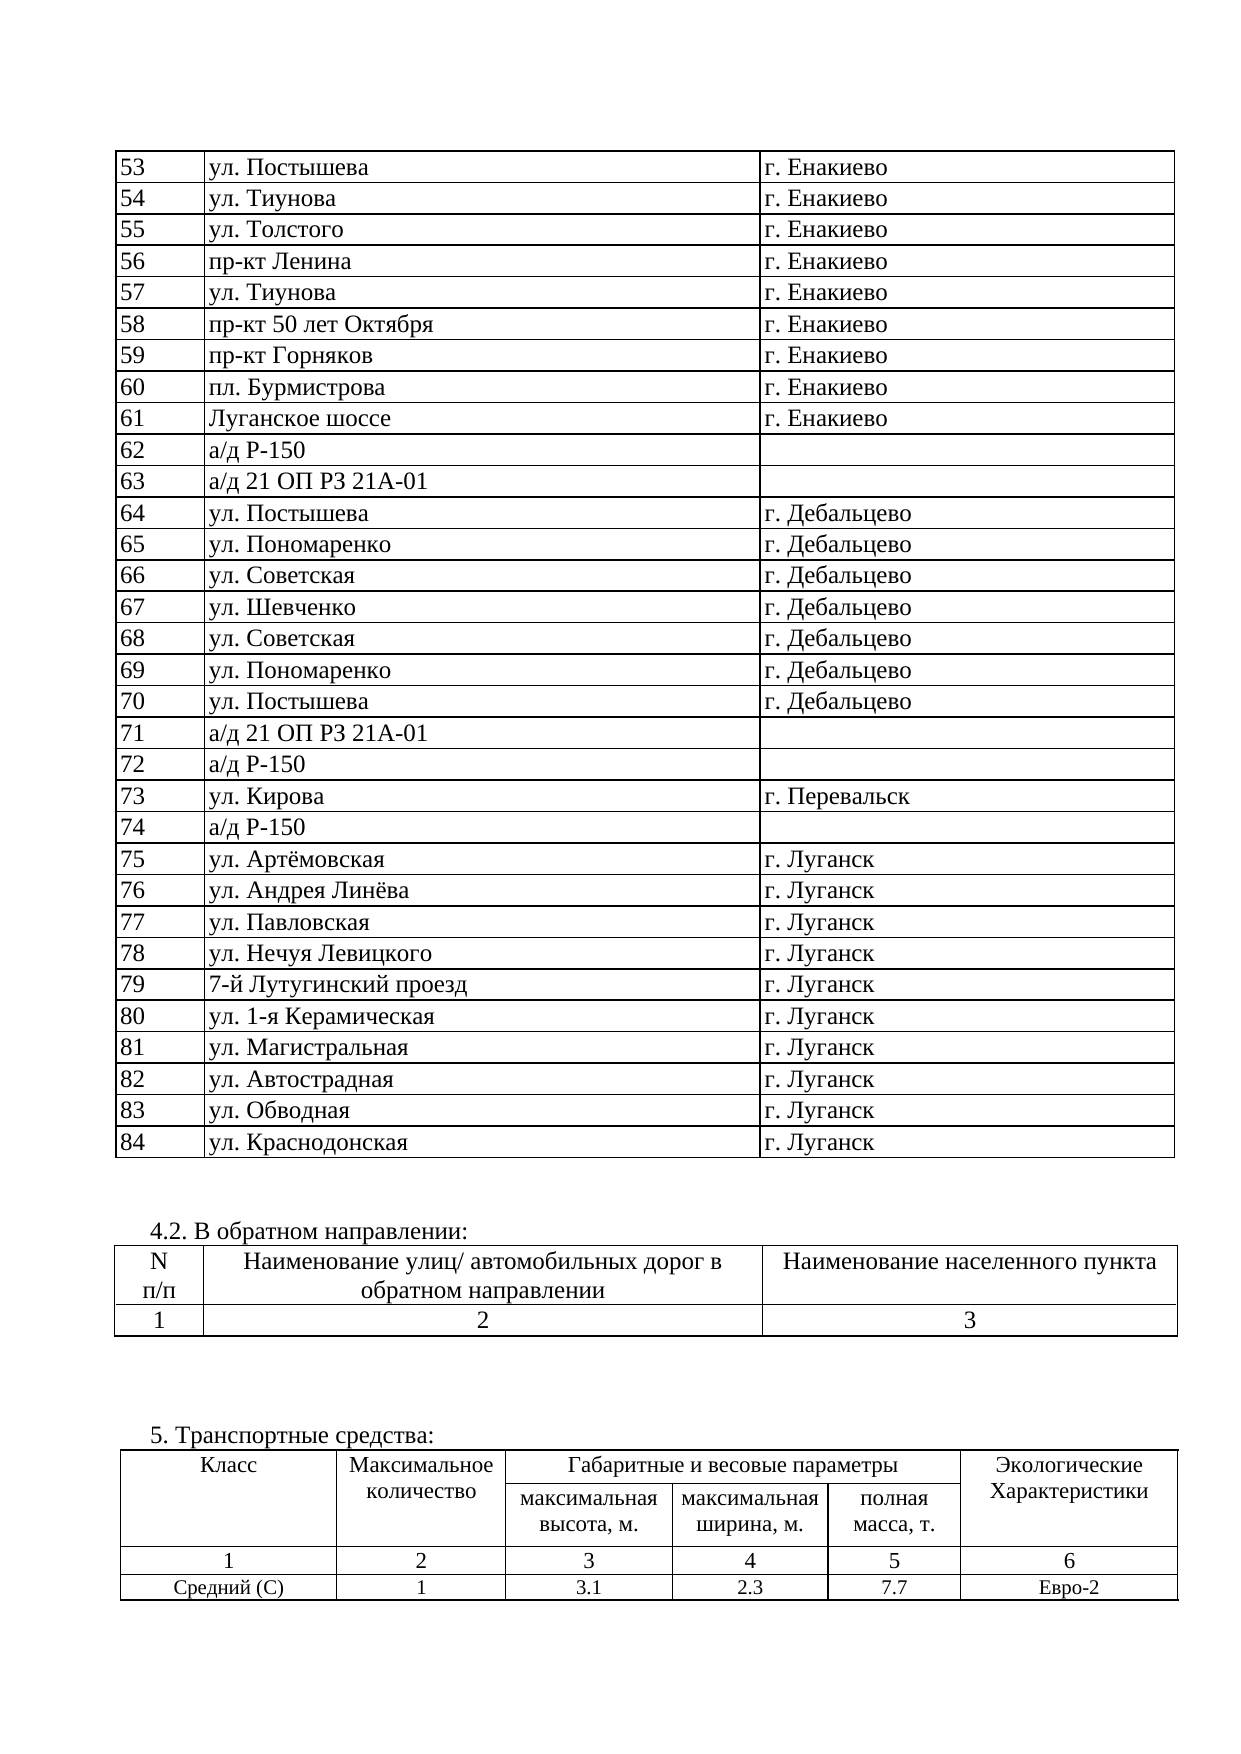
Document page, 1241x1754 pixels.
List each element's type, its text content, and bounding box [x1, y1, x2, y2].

table_cell г. Луганск [761, 875, 1174, 905]
table_cell 1 [337, 1575, 505, 1599]
table_cell 75 [117, 844, 204, 873]
text 5. Транспортные средства: [150, 1420, 1090, 1449]
table_cell ул. Павловская [205, 907, 759, 936]
table_cell г. Луганск [761, 907, 1174, 936]
table_cell 1 [121, 1547, 336, 1574]
table_header Наименование улиц/ автомобильных дорог в обратном направлении [204, 1246, 762, 1303]
table_cell [761, 812, 1174, 842]
table_cell 64 [117, 498, 204, 527]
table_cell 65 [117, 529, 204, 559]
table_cell 4 [673, 1547, 827, 1574]
table_cell [761, 749, 1174, 779]
table_cell 79 [117, 970, 204, 999]
table_cell 3 [763, 1304, 1177, 1335]
table_cell г. Перевальск [761, 781, 1174, 811]
table_cell г. Дебальцево [761, 529, 1174, 559]
table_cell 76 [117, 875, 204, 905]
text 4.2. В обратном направлении: [150, 1216, 1090, 1244]
table_cell 2 [337, 1547, 505, 1574]
table_cell пр-кт Ленина [205, 246, 759, 276]
table_cell 73 [117, 781, 204, 811]
table_header Габаритные и весовые параметры [506, 1451, 960, 1482]
table_cell г. Луганск [761, 938, 1174, 968]
table_cell 58 [117, 309, 204, 339]
table_cell ул. Нечуя Левицкого [205, 938, 759, 968]
table_cell г. Енакиево [761, 277, 1174, 307]
table_cell г. Луганск [761, 1032, 1174, 1062]
table_cell 63 [117, 466, 204, 496]
table_cell ул. Постышева [205, 152, 759, 181]
table_cell Евро-2 [961, 1575, 1177, 1599]
table_cell 68 [117, 623, 204, 653]
table_cell г. Луганск [761, 1064, 1174, 1094]
table_cell 53 [117, 152, 204, 181]
table_cell г. Дебальцево [761, 655, 1174, 685]
table_cell полная масса, т. [829, 1484, 960, 1546]
table_cell 71 [117, 718, 204, 748]
table_cell 80 [117, 1001, 204, 1031]
table_cell а/д 21 ОП РЗ 21А-01 [205, 466, 759, 496]
table_cell г. Енакиево [761, 152, 1174, 181]
table_cell 72 [117, 749, 204, 779]
table_cell 77 [117, 907, 204, 936]
table_cell г. Дебальцево [761, 592, 1174, 622]
table_cell ул. Автострадная [205, 1064, 759, 1094]
table_cell ул. Шевченко [205, 592, 759, 622]
table_cell 69 [117, 655, 204, 685]
table_cell г. Дебальцево [761, 498, 1174, 527]
table_cell максимальная высота, м. [506, 1484, 672, 1546]
table_cell ул. Андрея Линёва [205, 875, 759, 905]
table_cell г. Луганск [761, 970, 1174, 999]
table_cell а/д Р-150 [205, 812, 759, 842]
table_cell 59 [117, 340, 204, 370]
table_header Наименование населенного пункта [763, 1246, 1177, 1303]
table_cell ул. Толстого [205, 215, 759, 244]
table_cell Средний (С) [121, 1575, 336, 1599]
table_cell ул. Обводная [205, 1095, 759, 1125]
table_cell г. Енакиево [761, 340, 1174, 370]
table_cell 57 [117, 277, 204, 307]
table_cell ул. Пономаренко [205, 529, 759, 559]
table_cell ул. Пономаренко [205, 655, 759, 685]
table_cell г. Енакиево [761, 183, 1174, 213]
table_cell г. Луганск [761, 1127, 1174, 1157]
table_cell ул. Магистральная [205, 1032, 759, 1062]
table_cell г. Дебальцево [761, 623, 1174, 653]
table_cell 74 [117, 812, 204, 842]
table_cell г. Енакиево [761, 403, 1174, 433]
table_cell г. Енакиево [761, 309, 1174, 339]
table_header Экологические Характеристики [961, 1451, 1177, 1546]
table_cell ул. Советская [205, 623, 759, 653]
table_cell пр-кт 50 лет Октября [205, 309, 759, 339]
table_cell ул. Артёмовская [205, 844, 759, 873]
table_cell ул. Тиунова [205, 183, 759, 213]
table_cell 78 [117, 938, 204, 968]
table_cell г. Дебальцево [761, 561, 1174, 590]
table_cell 62 [117, 435, 204, 464]
table_cell 7-й Лутугинский проезд [205, 970, 759, 999]
table_cell а/д 21 ОП РЗ 21А-01 [205, 718, 759, 748]
table_cell 66 [117, 561, 204, 590]
table_cell 84 [117, 1127, 204, 1157]
table_cell г. Енакиево [761, 246, 1174, 276]
table_cell г. Луганск [761, 1095, 1174, 1125]
table_cell 1 [115, 1305, 203, 1335]
table_cell пр-кт Горняков [205, 340, 759, 370]
table_cell ул. Тиунова [205, 277, 759, 307]
table_header Максимальное количество [337, 1451, 505, 1546]
table_cell 54 [117, 183, 204, 213]
table_header N п/п [115, 1246, 203, 1303]
table_cell [761, 718, 1174, 748]
table_cell 6 [961, 1547, 1177, 1574]
table_cell г. Луганск [761, 1001, 1174, 1031]
table_cell ул. Постышева [205, 686, 759, 716]
table_cell ул. Советская [205, 561, 759, 590]
table_cell 83 [117, 1095, 204, 1125]
table_cell Луганское шоссе [205, 403, 759, 433]
table_cell г. Енакиево [761, 215, 1174, 244]
table_cell 3.1 [506, 1575, 672, 1599]
table_cell ул. Краснодонская [205, 1127, 759, 1157]
table_cell 55 [117, 215, 204, 244]
table_cell ул. Постышева [205, 498, 759, 527]
table_cell а/д Р-150 [205, 749, 759, 779]
table_cell а/д Р-150 [205, 435, 759, 464]
table_cell г. Енакиево [761, 372, 1174, 402]
table_cell 5 [829, 1547, 960, 1574]
table_cell г. Дебальцево [761, 686, 1174, 716]
table_cell [761, 435, 1174, 464]
table_cell 82 [117, 1064, 204, 1094]
table_cell ул. 1-я Керамическая [205, 1001, 759, 1031]
table_cell 61 [117, 403, 204, 433]
table_cell г. Луганск [761, 844, 1174, 873]
table_cell 81 [117, 1032, 204, 1062]
table_header Класс [121, 1451, 336, 1546]
table_cell 67 [117, 592, 204, 622]
table_cell 2 [204, 1305, 762, 1335]
table_cell 3 [506, 1547, 672, 1574]
table_cell 60 [117, 372, 204, 402]
table_cell пл. Бурмистрова [205, 372, 759, 402]
table_cell 70 [117, 686, 204, 716]
table_cell 2.3 [673, 1575, 827, 1599]
table_cell [761, 466, 1174, 496]
table_cell 56 [117, 246, 204, 276]
table_cell 7.7 [829, 1575, 960, 1599]
table_cell максимальная ширина, м. [673, 1484, 827, 1546]
table_cell ул. Кирова [205, 781, 759, 811]
